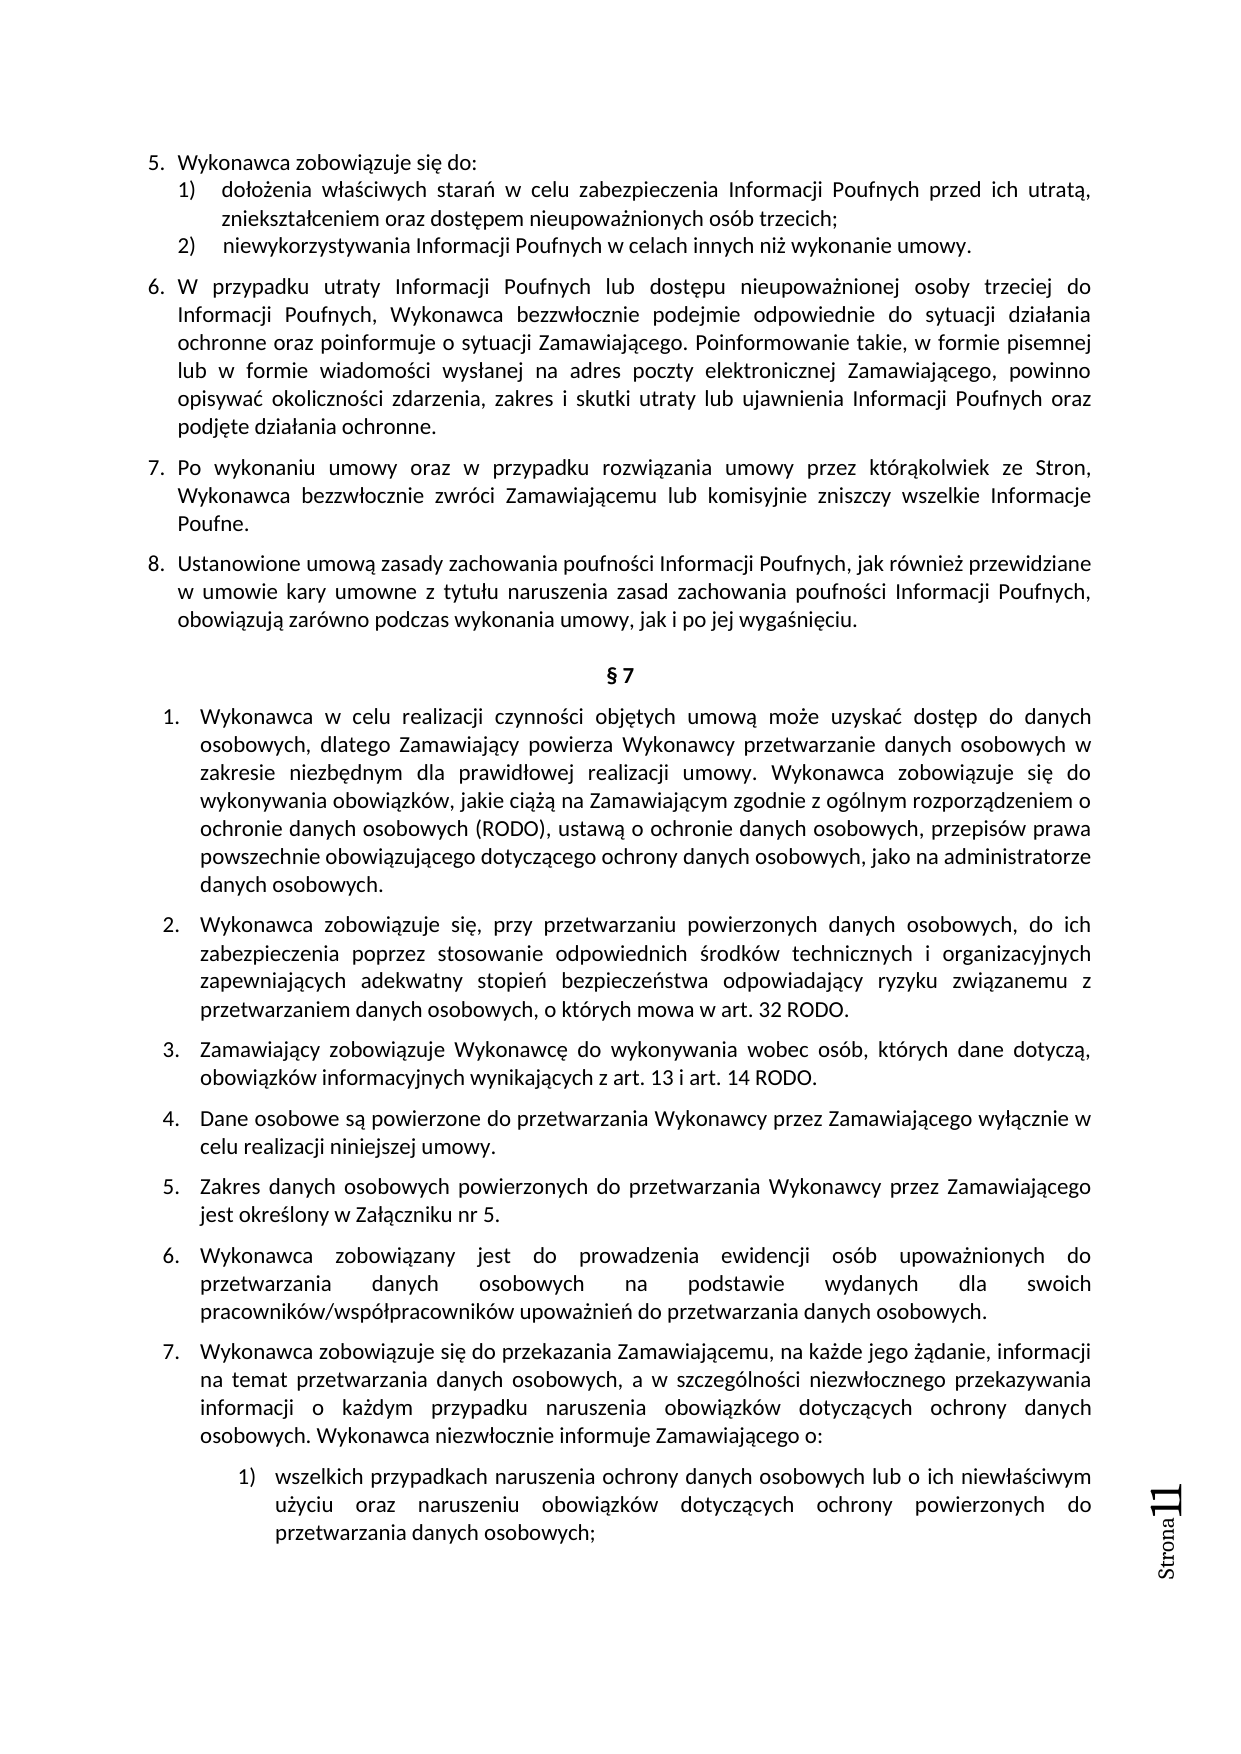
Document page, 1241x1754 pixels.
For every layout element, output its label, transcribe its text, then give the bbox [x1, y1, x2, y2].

list Wykonawca w celu realizacji czynności objętych umową może uzyskać dostęp do danych osobowych, dlatego Zamawiający powierza Wykonawcy przetwarzanie danych osobowych w zakresie niezbędnym dla prawidłowej realizacji umowy. Wykonawca zobowiązuje się do wykonywania obowiązków, jakie ciążą na Zamawiającym zgodnie z ogólnym rozporządzeniem o ochronie danych osobowych (RODO), ustawą o ochronie danych osobowych, przepisów prawa powszechnie obowiązującego dotyczącego ochrony danych osobowych, jako na administratorze danych osobowych. [162, 702, 1093, 898]
list Wykonawca zobowiązuje się, przy przetwarzaniu powierzonych danych osobowych, do ich zabezpieczenia poprzez stosowanie odpowiednich środków technicznych i organizacyjnych zapewniających adekwatny stopień bezpieczeństwa odpowiadający ryzyku związanemu z przetwarzaniem danych osobowych, o których mowa w art. 32 RODO. [162, 911, 1093, 1023]
list Zamawiający zobowiązuje Wykonawcę do wykonywania wobec osób, których dane dotyczą, obowiązków informacyjnych wynikających z art. 13 i art. 14 RODO. [162, 1035, 1093, 1091]
list Wykonawca zobowiązany jest do prowadzenia ewidencji osób upoważnionych do przetwarzania danych osobowych na podstawie wydanych dla swoich pracowników/współpracowników upoważnień do przetwarzania danych osobowych. [162, 1241, 1093, 1325]
list Dane osobowe są powierzone do przetwarzania Wykonawcy przez Zamawiającego wyłącznie w celu realizacji niniejszej umowy. [162, 1104, 1093, 1160]
text 1) dołożenia właściwych starań w celu zabezpieczenia Informacji Poufnych przed ich utratą, zniekształceniem oraz dostępem nieupoważnionych osób trzecich; [177, 176, 1093, 232]
list wszelkich przypadkach naruszenia ochrony danych osobowych lub o ich niewłaściwym użyciu oraz naruszeniu obowiązków dotyczących ochrony powierzonych do przetwarzania danych osobowych; [237, 1462, 1093, 1546]
list Wykonawca zobowiązuje się do przekazania Zamawiającemu, na każde jego żądanie, informacji na temat przetwarzania danych osobowych, a w szczególności niezwłocznego przekazywania informacji o każdym przypadku naruszenia obowiązków dotyczących ochrony danych osobowych. Wykonawca niezwłocznie informuje Zamawiającego o: [162, 1337, 1093, 1449]
text 7. Po wykonaniu umowy oraz w przypadku rozwiązania umowy przez którąkolwiek ze Stron, Wykonawca bezzwłocznie zwróci Zamawiającemu lub komisyjnie zniszczy wszelkie Informacje Poufne. [148, 453, 1093, 537]
text 8. Ustanowione umową zasady zachowania poufności Informacji Poufnych, jak również przewidziane w umowie kary umowne z tytułu naruszenia zasad zachowania poufności Informacji Poufnych, obowiązują zarówno podczas wykonania umowy, jak i po jej wygaśnięciu. [148, 549, 1093, 633]
list Zakres danych osobowych powierzonych do przetwarzania Wykonawcy przez Zamawiającego jest określony w Załączniku nr 5. [162, 1172, 1093, 1228]
text 5. Wykonawca zobowiązuje się do: [148, 148, 1093, 176]
text § 7 [148, 661, 1093, 689]
text 2) niewykorzystywania Informacji Poufnych w celach innych niż wykonanie umowy. [177, 232, 1093, 260]
text 6. W przypadku utraty Informacji Poufnych lub dostępu nieupoważnionej osoby trzeciej do Informacji Poufnych, Wykonawca bezzwłocznie podejmie odpowiednie do sytuacji działania ochronne oraz poinformuje o sytuacji Zamawiającego. Poinformowanie takie, w formie pisemnej lub w formie wiadomości wysłanej na adres poczty elektronicznej Zamawiającego, powinno opisywać okoliczności zdarzenia, zakres i skutki utraty lub ujawnienia Informacji Poufnych oraz podjęte działania ochronne. [148, 272, 1093, 440]
